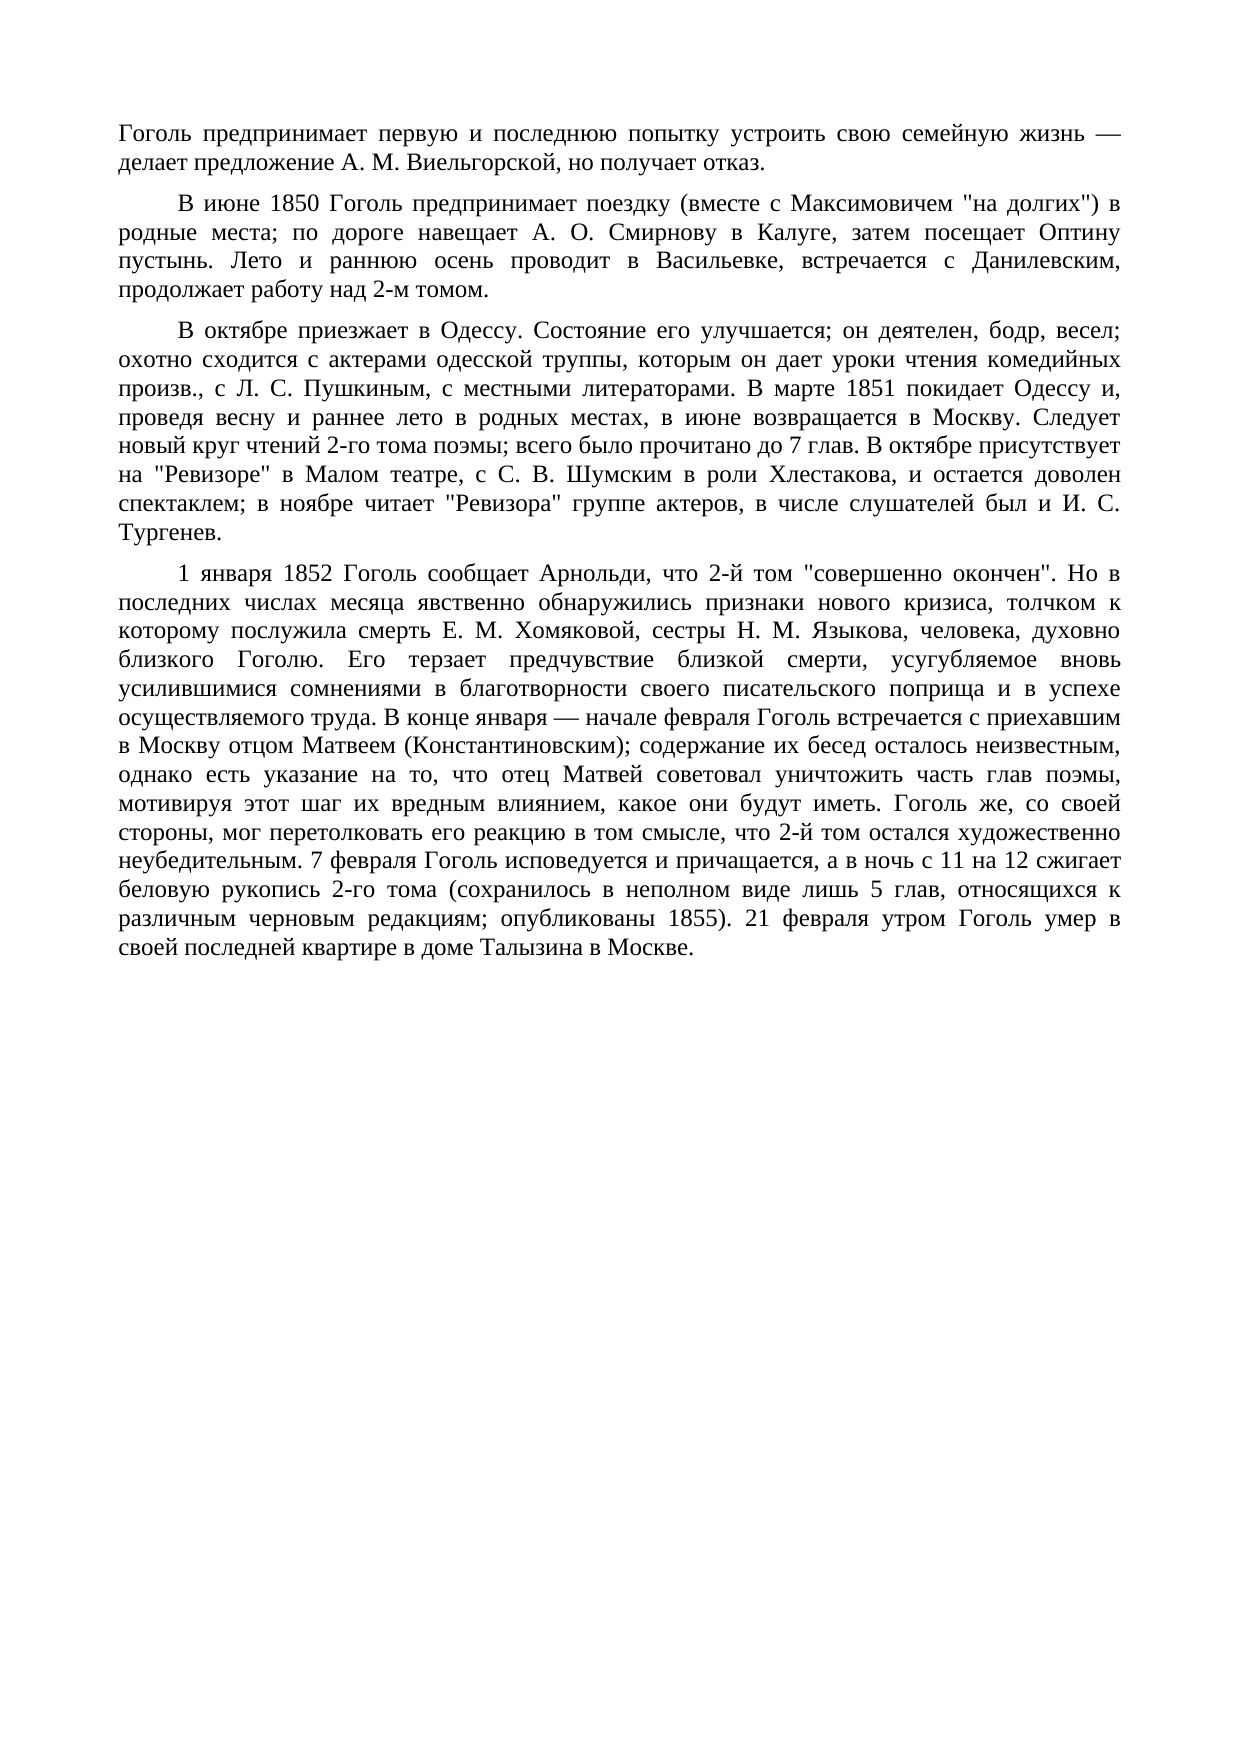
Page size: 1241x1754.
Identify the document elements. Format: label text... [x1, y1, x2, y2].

text В октябре приезжает в Одессу. Состояние его улучшается; он деятелен, бодр, весел; охотно сходится с актерами одесской труппы, которым он дает уроки чтения комедийных произв., с Л. С. Пушкиным, с местными литераторами. В марте 1851 покидает Одессу и, проведя весну и раннее лето в родных местах, в июне возвращается в Москву. Следует новый круг чтений 2-го тома поэмы; всего было прочитано до 7 глав. В октябре присутствует на "Ревизоре" в Малом театре, с С. В. Шумским в роли Хлестакова, и остается доволен спектаклем; в ноябре читает "Ревизора" группе актеров, в числе слушателей был и И. С. Тургенев. [118, 316, 1122, 546]
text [118, 118, 1122, 176]
text В июне 1850 Гоголь предпринимает поездку (вместе с Максимовичем "на долгих") в родные места; по дороге навещает А. О. Смирнову в Калуге, затем посещает Оптину пустынь. Лето и раннюю осень проводит в Васильевке, встречается с Данилевским, продолжает работу над 2-м томом. [118, 188, 1122, 303]
text 1 января 1852 Гоголь сообщает Арнольди, что 2-й том "совершенно окончен". Но в последних числах месяца явственно обнаружились признаки нового кризиса, толчком к которому послужила смерть Е. М. Хомяковой, сестры Н. М. Языкова, человека, духовно близкого Гоголю. Его терзает предчувствие близкой смерти, усугубляемое вновь усилившимися сомнениями в благотворности своего писательского поприща и в успехе осуществляемого труда. В конце января — начале февраля Гоголь встречается с приехавшим в Москву отцом Матвеем (Константиновским); содержание их бесед осталось неизвестным, однако есть указание на то, что отец Матвей советовал уничтожить часть глав поэмы, мотивируя этот шаг их вредным влиянием, какое они будут иметь. Гоголь же, со своей стороны, мог перетолковать его реакцию в том смысле, что 2-й том остался художественно неубедительным. 7 февраля Гоголь исповедуется и причащается, а в ночь с 11 на 12 сжигает беловую рукопись 2-го тома (сохранилось в неполном виде лишь 5 глав, относящихся к различным черновым редакциям; опубликованы 1855). 21 февраля утром Гоголь умер в своей последней квартире в доме Талызина в Москве. [118, 558, 1122, 961]
